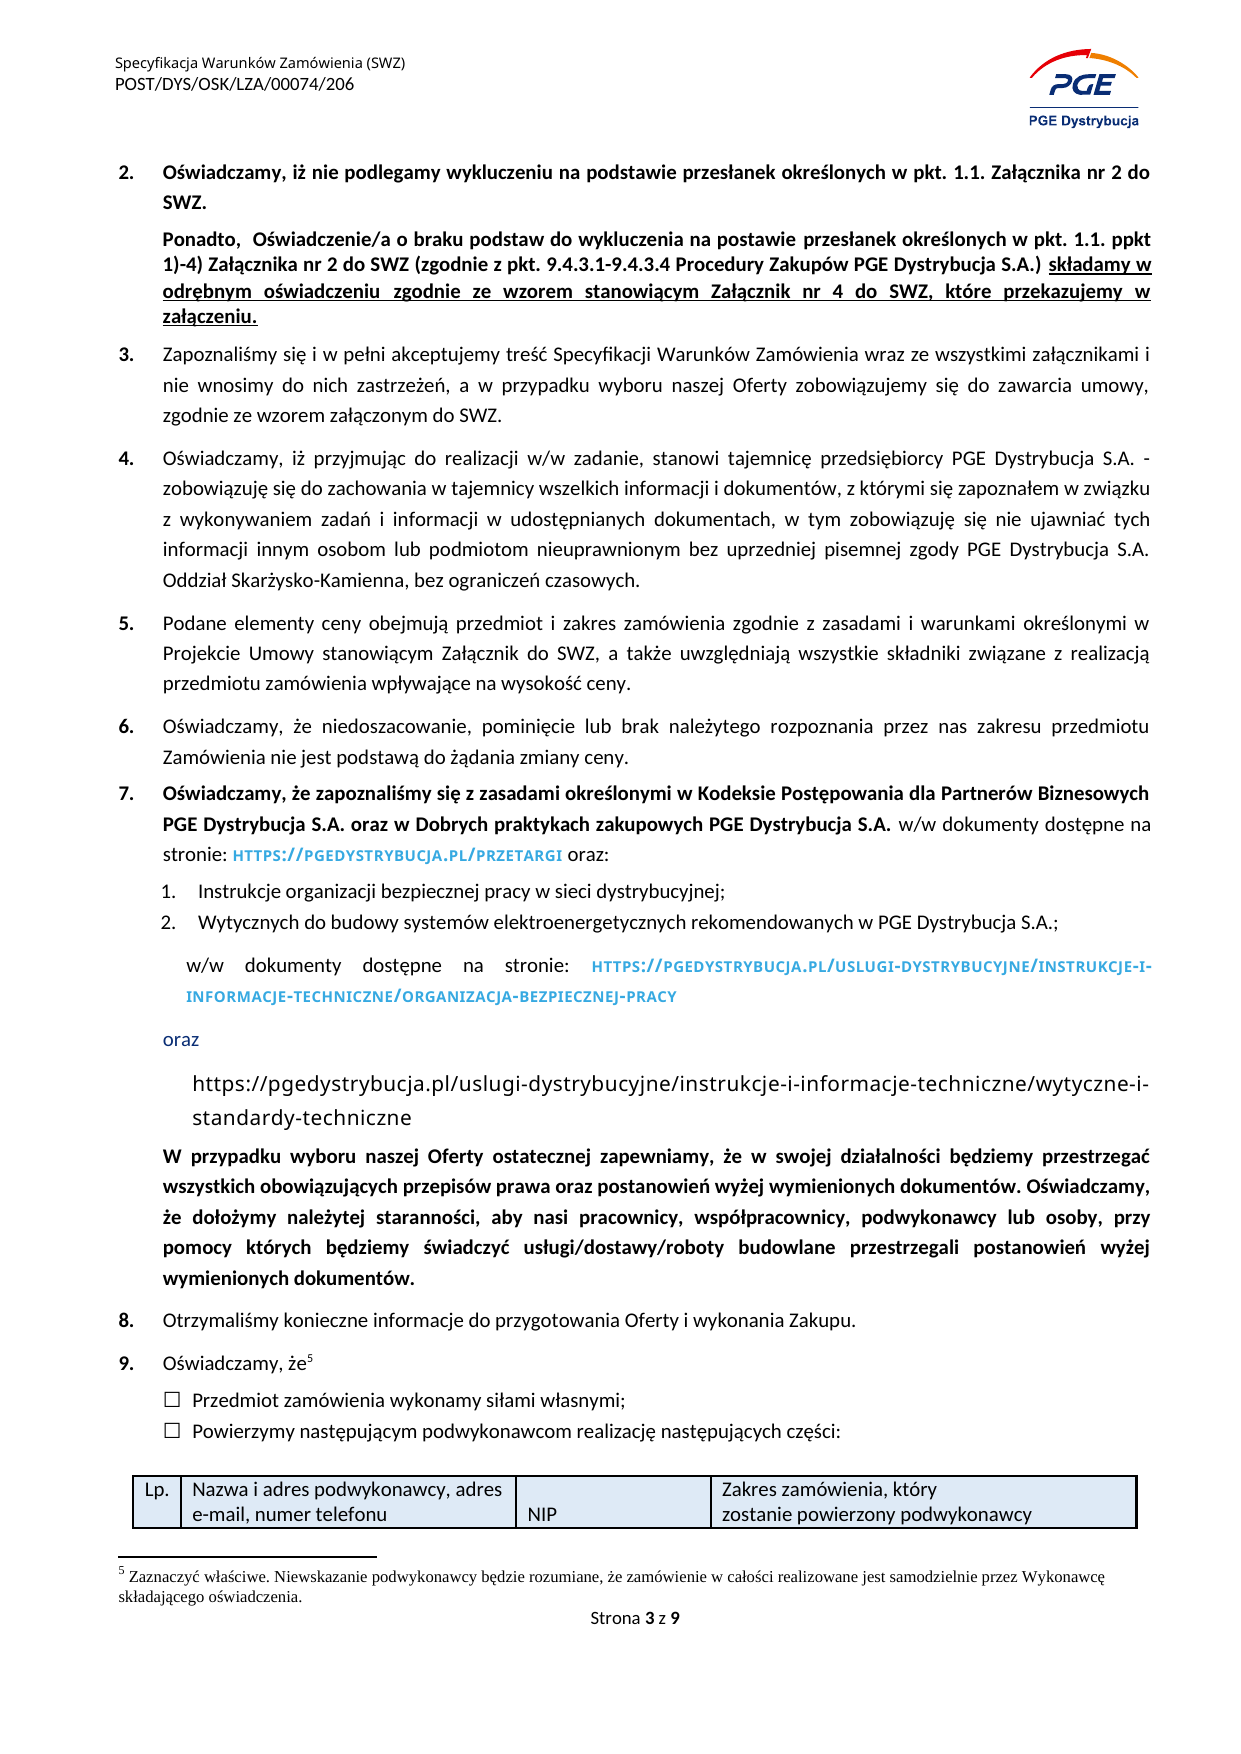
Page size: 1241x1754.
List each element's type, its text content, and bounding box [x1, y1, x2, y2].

text Ponadto, Oświadczenie/a o braku podstaw do wykluczenia na postawie przesłanek określonych w pkt. 1.1. ppkt 1)-4) Załącznika nr 2 do SWZ (zgodnie z pkt. 9.4.3.1-9.4.3.4 Procedury Zakupów PGE Dystrybucja S.A.) składamy w odrębnym oświadczeniu zgodnie ze wzorem stanowiącym Załącznik nr 4 do SWZ, które przekazujemy w załączeniu. [162, 226, 1152, 329]
list Oświadczamy, że zapoznaliśmy się z zasadami określonymi w Kodeksie Postępowania dla Partnerów Biznesowych PGE Dystrybucja S.A. oraz w Dobrych praktykach zakupowych PGE Dystrybucja S.A. w/w dokumenty dostępne na stronie: https://pgedystrybucja.pl/przetargi oraz: [118, 781, 1152, 867]
text oraz [163, 1026, 1152, 1051]
list Podane elementy ceny obejmują przedmiot i zakres zamówienia zgodnie z zasadami i warunkami określonymi w Projekcie Umowy stanowiącym Załącznik do SWZ, a także uwzględniają wszystkie składniki związane z realizacją przedmiotu zamówienia wpływające na wysokość ceny. [118, 610, 1152, 696]
list Oświadczamy, iż nie podlegamy wykluczeniu na podstawie przesłanek określonych w pkt. 1.1. Załącznika nr 2 do SWZ. [118, 159, 1152, 215]
list Otrzymaliśmy konieczne informacje do przygotowania Oferty i wykonania Zakupu. [118, 1308, 1152, 1333]
list Oświadczamy, iż przyjmując do realizacji w/w zadanie, stanowi tajemnicę przedsiębiorcy PGE Dystrybucja S.A. - zobowiązuję się do zachowania w tajemnicy wszelkich informacji i dokumentów, z którymi się zapoznałem w związku z wykonywaniem zadań i informacji w udostępnianych dokumentach, w tym zobowiązuję się nie ujawniać tych informacji innym osobom lub podmiotom nieuprawnionym bez uprzedniej pisemnej zgody PGE Dystrybucja S.A. Oddział Skarżysko-Kamienna, bez ograniczeń czasowych. [118, 445, 1152, 592]
table_header NIP [517, 1477, 710, 1527]
list Zapoznaliśmy się i w pełni akceptujemy treść Specyfikacji Warunków Zamówienia wraz ze wszystkimi załącznikami i nie wnosimy do nich zastrzeżeń, a w przypadku wyboru naszej Oferty zobowiązujemy się do zawarcia umowy, zgodnie ze wzorem załączonym do SWZ. [118, 341, 1152, 428]
text https://pgedystrybucja.pl/uslugi-dystrybucyjne/instrukcje-i-informacje-techniczne/wytyczne-i-standardy-techniczne [192, 1069, 1152, 1131]
text Powierzymy następującym podwykonawcom realizację następujących części: [163, 1418, 1181, 1443]
table_header Nazwa i adres podwykonawcy, adres e-mail, numer telefonu [182, 1477, 515, 1527]
table_header Lp. [134, 1477, 180, 1527]
list Oświadczamy, że niedoszacowanie, pominięcie lub brak należytego rozpoznania przez nas zakresu przedmiotu Zamówienia nie jest podstawą do żądania zmiany ceny. [118, 713, 1152, 769]
text W przypadku wyboru naszej Oferty ostatecznej zapewniamy, że w swojej działalności będziemy przestrzegać wszystkich obowiązujących przepisów prawa oraz postanowień wyżej wymienionych dokumentów. Oświadczamy, że dołożymy należytej staranności, aby nasi pracownicy, współpracownicy, podwykonawcy lub osoby, przy pomocy których będziemy świadczyć usługi/dostawy/roboty budowlane przestrzegali postanowień wyżej wymienionych dokumentów. [163, 1143, 1152, 1290]
list Wytycznych do budowy systemów elektroenergetycznych rekomendowanych w PGE Dystrybucja S.A.; [160, 909, 1152, 934]
list Instrukcje organizacji bezpiecznej pracy w sieci dystrybucyjnej; [160, 878, 1152, 904]
list Oświadczamy, że [118, 1351, 1152, 1376]
text Przedmiot zamówienia wykonamy siłami własnymi; [163, 1387, 1181, 1412]
text w/w dokumenty dostępne na stronie: https://pgedystrybucja.pl/uslugi-dystrybucyjne/instrukcje-i-informacje-techniczne/organizacja-bezpiecznej-pracy [186, 952, 1152, 1008]
table_header Zakres zamówienia, który zostanie powierzony podwykonawcy [712, 1477, 1135, 1527]
